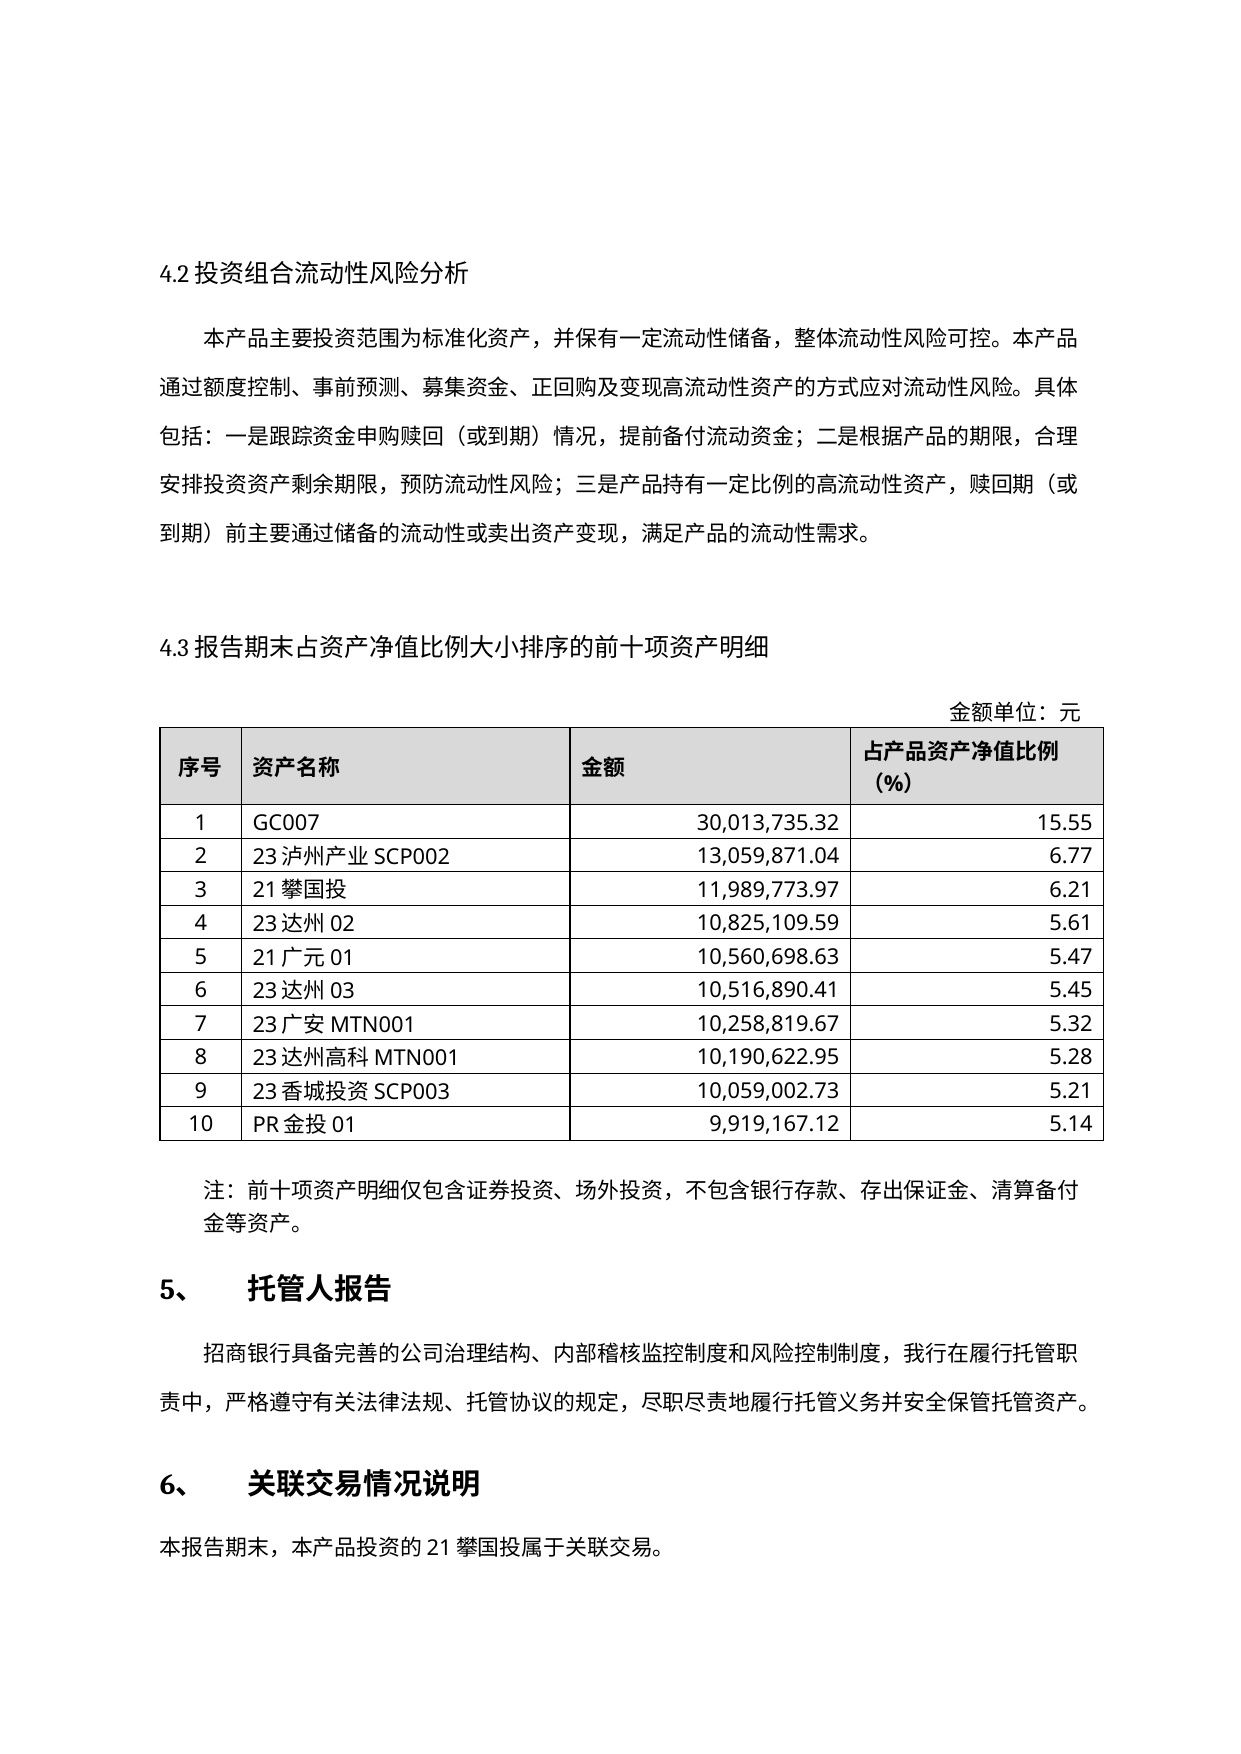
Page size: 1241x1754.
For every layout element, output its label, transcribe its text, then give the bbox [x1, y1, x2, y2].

title 报告期末占资产净值比例大小排序的前十项资产明细 [159, 613, 1081, 678]
table_cell 10,258,819.67 [571, 1006, 850, 1039]
text 金额单位：元 [159, 694, 1081, 727]
table_cell 10,190,622.95 [571, 1040, 850, 1072]
table_cell 5.32 [851, 1006, 1103, 1039]
table_cell 6.77 [851, 839, 1103, 871]
table_cell 10,516,890.41 [571, 973, 850, 1005]
table_cell 5 [161, 939, 241, 972]
text 注：前十项资产明细仅包含证券投资、场外投资，不包含银行存款、存出保证金、清算备付金等资产。 [204, 1173, 1081, 1238]
table_cell 11,989,773.97 [571, 872, 850, 905]
table_cell 10 [161, 1107, 241, 1139]
title 托管人报告 [159, 1254, 1081, 1319]
table_cell 10,560,698.63 [571, 939, 850, 972]
table_header 序号 [161, 728, 241, 804]
table_cell 7 [161, 1006, 241, 1039]
table_cell GC007 [242, 805, 569, 838]
table_header 资产名称 [242, 728, 569, 804]
text 本产品主要投资范围为标准化资产，并保有一定流动性储备，整体流动性风险可控。本产品通过额度控制、事前预测、募集资金、正回购及变现高流动性资产的方式应对流动性风险。具体包括：一是跟踪资金申购赎回（或到期）情况，提前备付流动资金；二是根据产品的期限，合理安排投资资产剩余期限，预防流动性风险；三是产品持有一定比例的高流动性资产，赎回期（或到期）前主要通过储备的流动性或卖出资产变现，满足产品的流动性需求。 [159, 321, 1092, 548]
table_cell 21攀国投 [242, 872, 569, 905]
table_cell 9 [161, 1074, 241, 1106]
table_cell 5.21 [851, 1074, 1103, 1106]
table_cell 5.28 [851, 1040, 1103, 1072]
table_cell 4 [161, 906, 241, 938]
table_cell 30,013,735.32 [571, 805, 850, 838]
text 招商银行具备完善的公司治理结构、内部稽核监控制度和风险控制制度，我行在履行托管职责中，严格遵守有关法律法规、托管协议的规定，尽职尽责地履行托管义务并安全保管托管资产。 [159, 1336, 1092, 1417]
table_cell 21广元01 [242, 939, 569, 972]
table_cell 5.14 [851, 1107, 1103, 1139]
table_cell 2 [161, 839, 241, 871]
table_cell 9,919,167.12 [571, 1107, 850, 1139]
table_cell 1 [161, 805, 241, 838]
table_cell 23达州03 [242, 973, 569, 1005]
title 关联交易情况说明 [159, 1449, 1081, 1514]
table_cell 3 [161, 872, 241, 905]
table_cell 23广安MTN001 [242, 1006, 569, 1039]
table_cell 8 [161, 1040, 241, 1072]
table_cell 15.55 [851, 805, 1103, 838]
table_cell 23泸州产业SCP002 [242, 839, 569, 871]
table_cell 23达州02 [242, 906, 569, 938]
table_cell 6 [161, 973, 241, 1005]
table_header 金额 [571, 728, 850, 804]
table_cell 10,825,109.59 [571, 906, 850, 938]
table_header 占产品资产净值比例（%） [851, 728, 1103, 804]
title 投资组合流动性风险分析 [159, 239, 1081, 304]
table_cell 23香城投资SCP003 [242, 1074, 569, 1106]
table_cell 13,059,871.04 [571, 839, 850, 871]
table_cell 5.47 [851, 939, 1103, 972]
text 本报告期末，本产品投资的21攀国投属于关联交易。 [159, 1530, 1081, 1563]
table_cell 5.61 [851, 906, 1103, 938]
table_cell 23达州高科MTN001 [242, 1040, 569, 1072]
table_cell PR金投01 [242, 1107, 569, 1139]
table_cell 6.21 [851, 872, 1103, 905]
table_cell 10,059,002.73 [571, 1074, 850, 1106]
table_cell 5.45 [851, 973, 1103, 1005]
